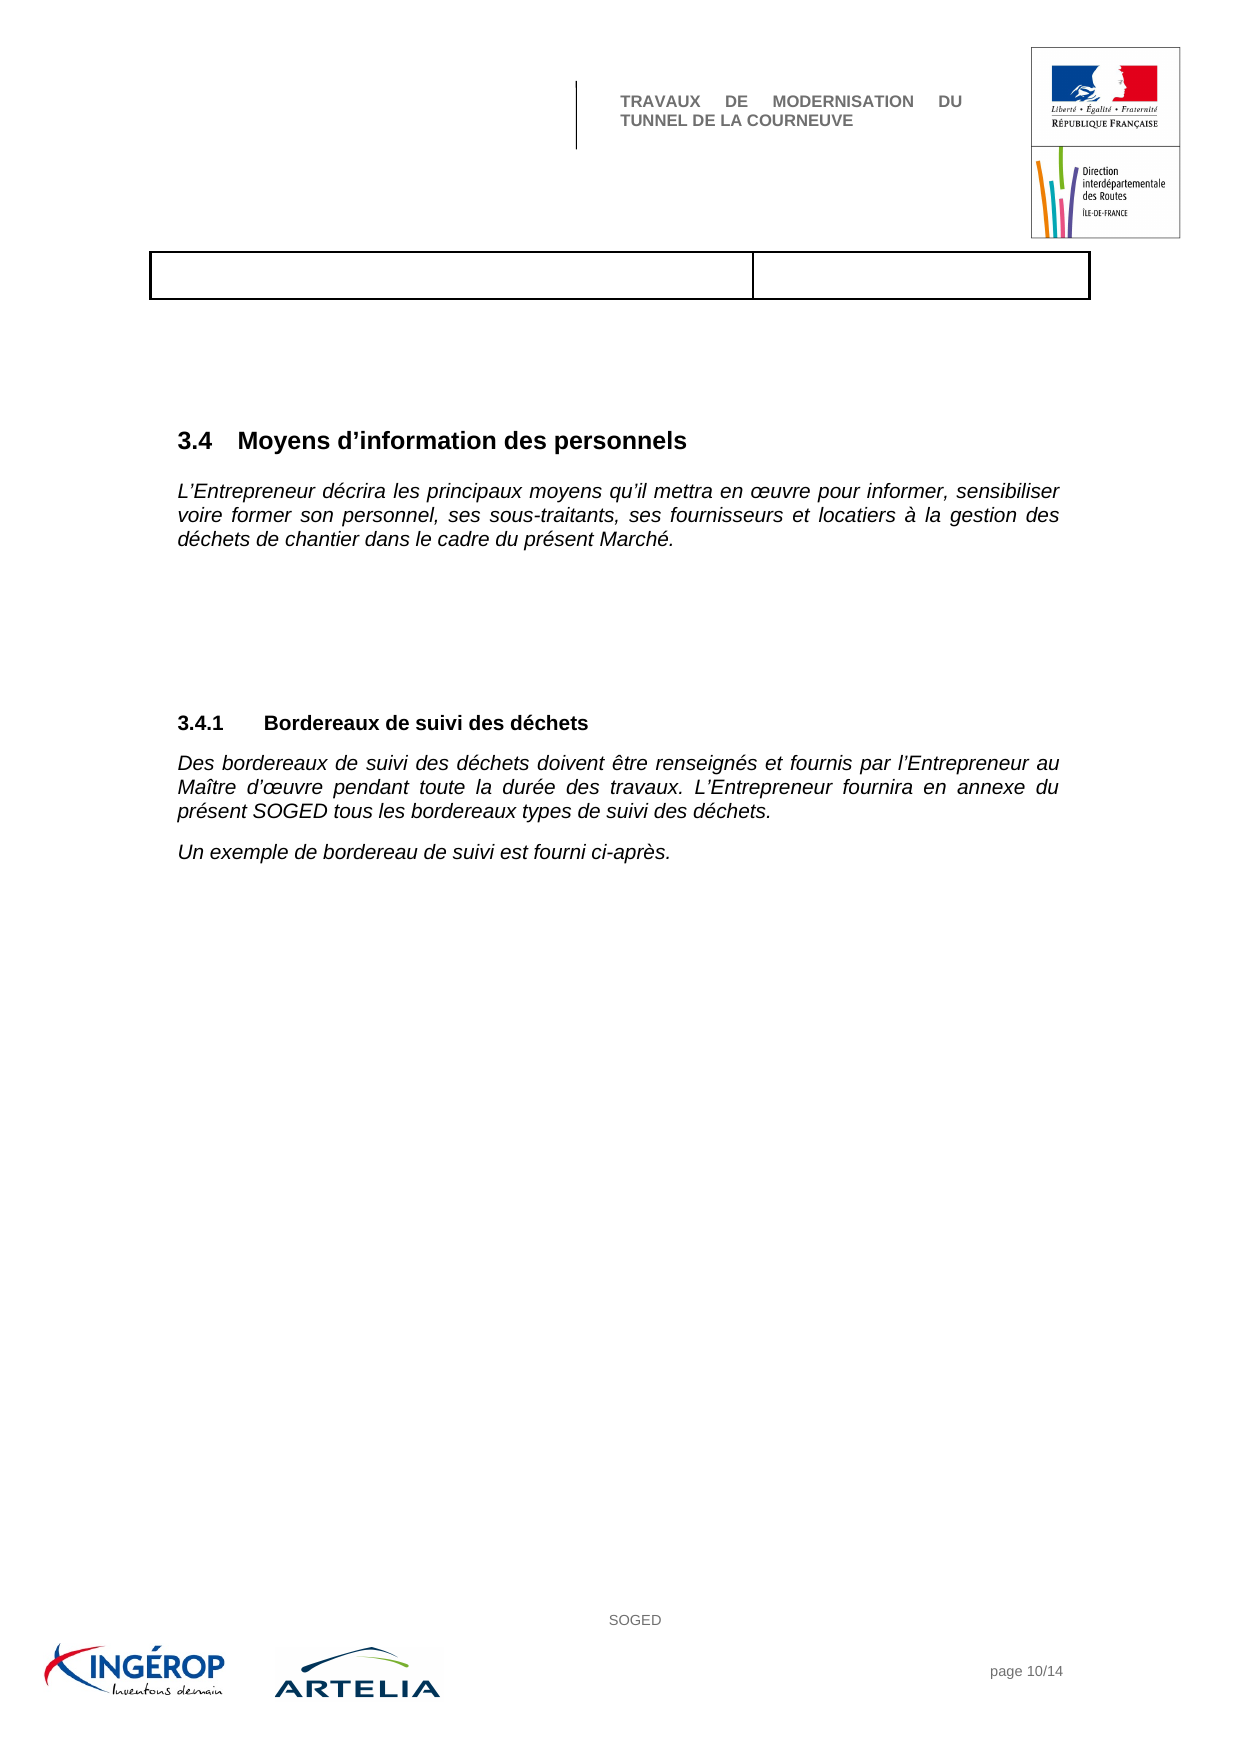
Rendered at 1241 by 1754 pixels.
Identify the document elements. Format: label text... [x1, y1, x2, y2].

text L’Entrepreneur décrira les principaux moyens qu’il mettra en œuvre pour informer, sensibiliser voire former son personnel, ses sous-traitants, ses fournisseurs et locatiers à la gestion des déchets de chantier dans le cadre du présent Marché. [177, 479, 1063, 551]
picture [274, 1647, 444, 1702]
subtitle Bordereaux de suivi des déchets [177, 711, 1063, 734]
text Des bordereaux de suivi des déchets doivent être renseignés et fournis par l’Entrepreneur au Maître d’œuvre pendant toute la durée des travaux. L’Entrepreneur fournira en annexe du présent SOGED tous les bordereaux types de suivi des déchets. [177, 751, 1063, 823]
text Un exemple de bordereau de suivi est fourni ci-après. [177, 840, 1063, 864]
picture [42, 1643, 226, 1695]
subtitle Moyens d’information des personnels [177, 426, 1063, 454]
table_cell [152, 253, 752, 298]
picture [1030, 46, 1181, 239]
table_cell [754, 253, 1088, 298]
